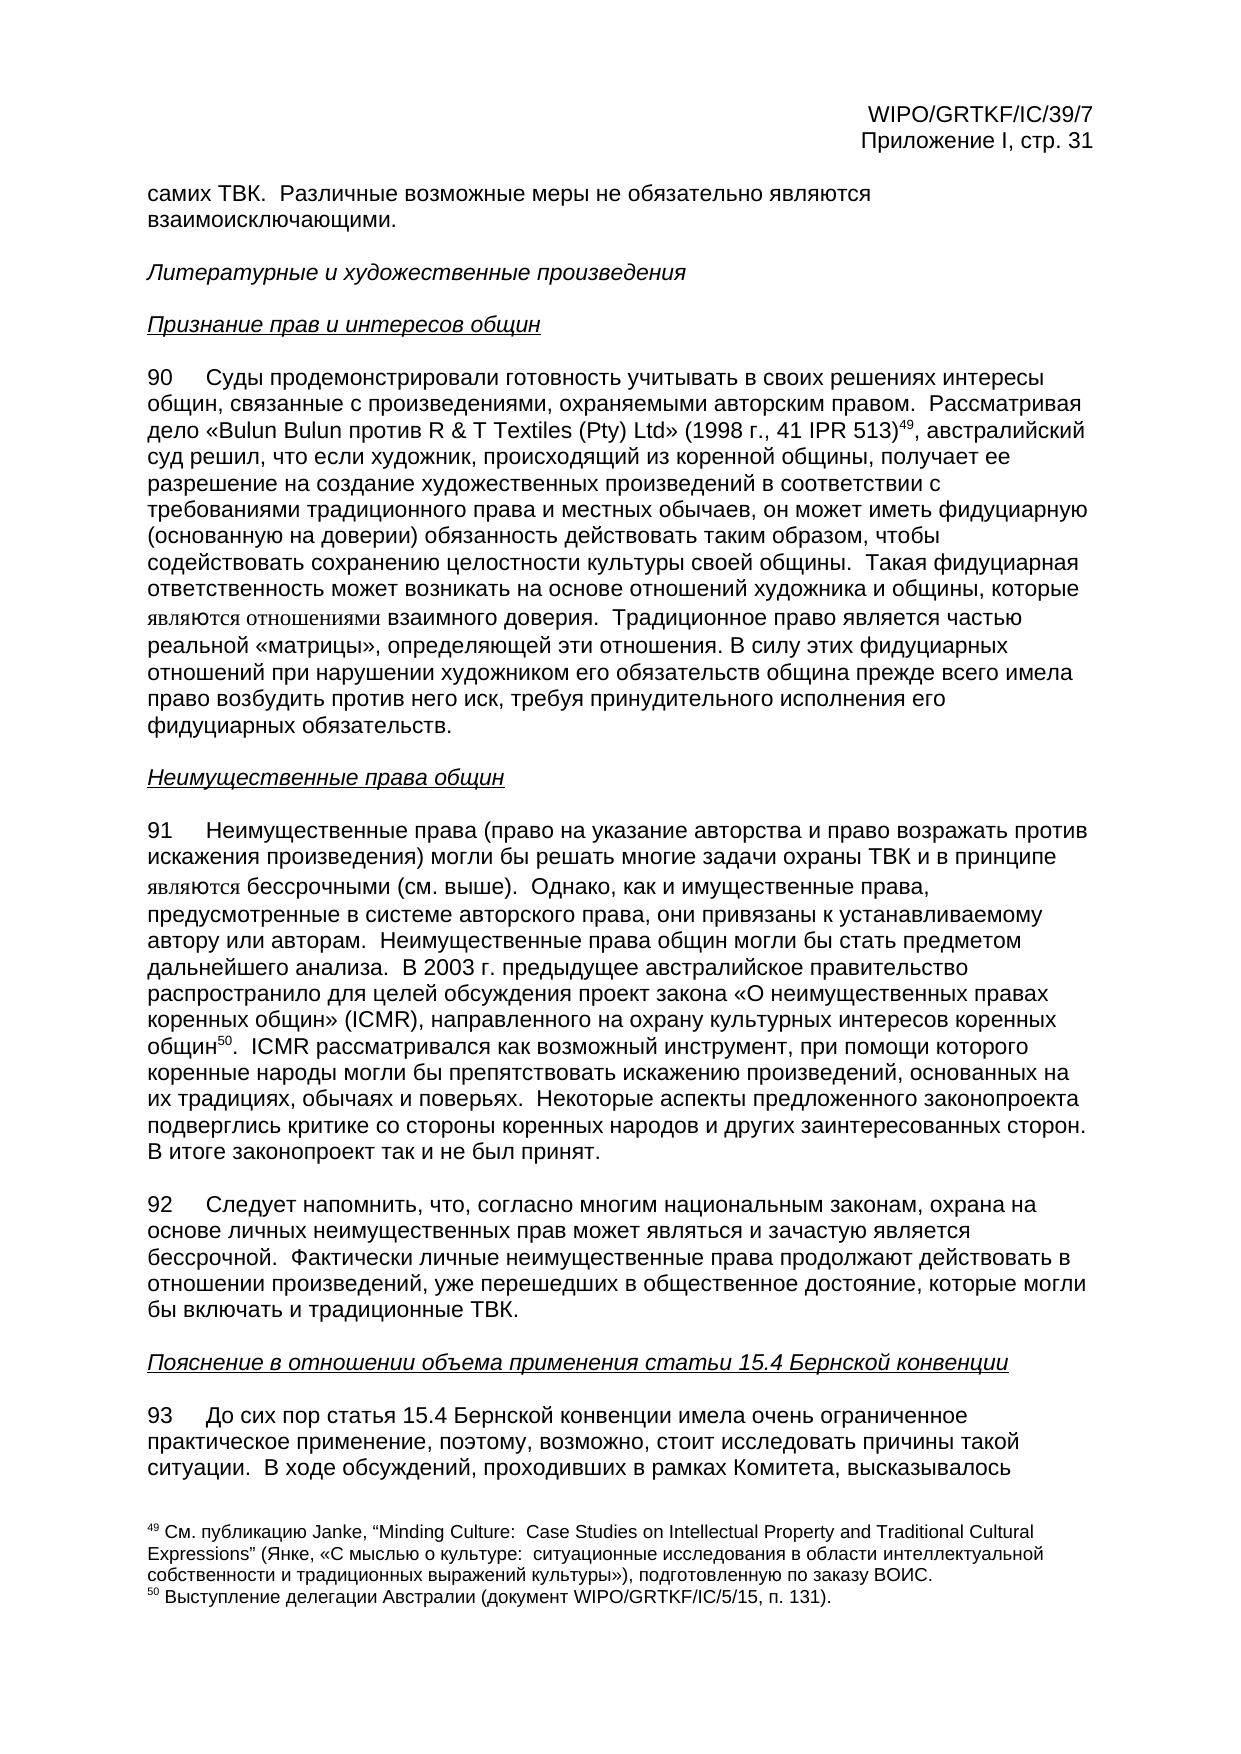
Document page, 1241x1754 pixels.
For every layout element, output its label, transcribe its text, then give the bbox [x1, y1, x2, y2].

text Следует напомнить, что, согласно многим национальным законам, охрана на основе личных неимущественных прав может являться и зачастую является бессрочной. Фактически личные неимущественные права продолжают действовать в отношении произведений, уже перешедших в общественное достояние, которые могли бы включать и традиционные ТВК. [147, 1191, 1093, 1323]
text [147, 179, 1093, 232]
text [147, 1402, 1093, 1481]
text Неимущественные права (право на указание авторства и право возражать против искажения произведения) могли бы решать многие задачи охраны ТВК и в принципе являются бессрочными (см. выше). Однако, как и имущественные права, предусмотренные в системе авторского права, они привязаны к устанавливаемому автору или авторам. Неимущественные права общин могли бы стать предметом дальнейшего анализа. В 2003 г. предыдущее австралийское правительство распространило для целей обсуждения проект закона «О неимущественных правах коренных общин» (ICMR), направленного на охрану культурных интересов коренных общин. ICMR рассматривался как возможный инструмент, при помощи которого коренные народы могли бы препятствовать искажению произведений, основанных на их традициях, обычаях и поверьях. Некоторые аспекты предложенного законопроекта подверглись критике со стороны коренных народов и других заинтересованных сторон. В итоге законопроект так и не был принят. [147, 817, 1093, 1164]
subtitle Признание прав и интересов общин [147, 311, 1093, 338]
subtitle Пояснение в отношении объема применения статьи 15.4 Бернской конвенции [147, 1349, 1093, 1375]
subtitle Литературные и художественные произведения [147, 259, 1093, 285]
text Суды продемонстрировали готовность учитывать в своих решениях интересы общин, связанные с произведениями, охраняемыми авторским правом. Рассматривая дело «Bulun Bulun против R & T Textiles (Pty) Ltd» (1998 г., 41 IPR 513), австралийский суд решил, что если художник, происходящий из коренной общины, получает ее разрешение на создание художественных произведений в соответствии с требованиями традиционного права и местных обычаев, он может иметь фидуциарную (основанную на доверии) обязанность действовать таким образом, чтобы содействовать сохранению целостности культуры своей общины. Такая фидуциарная ответственность может возникать на основе отношений художника и общины, которые являются отношениями взаимного доверия. Традиционное право является частью реальной «матрицы», определяющей эти отношения. В силу этих фидуциарных отношений при нарушении художником его обязательств община прежде всего имела право возбудить против него иск, требуя принудительного исполнения его фидуциарных обязательств. [147, 364, 1093, 738]
subtitle Неимущественные права общин [147, 764, 1093, 791]
